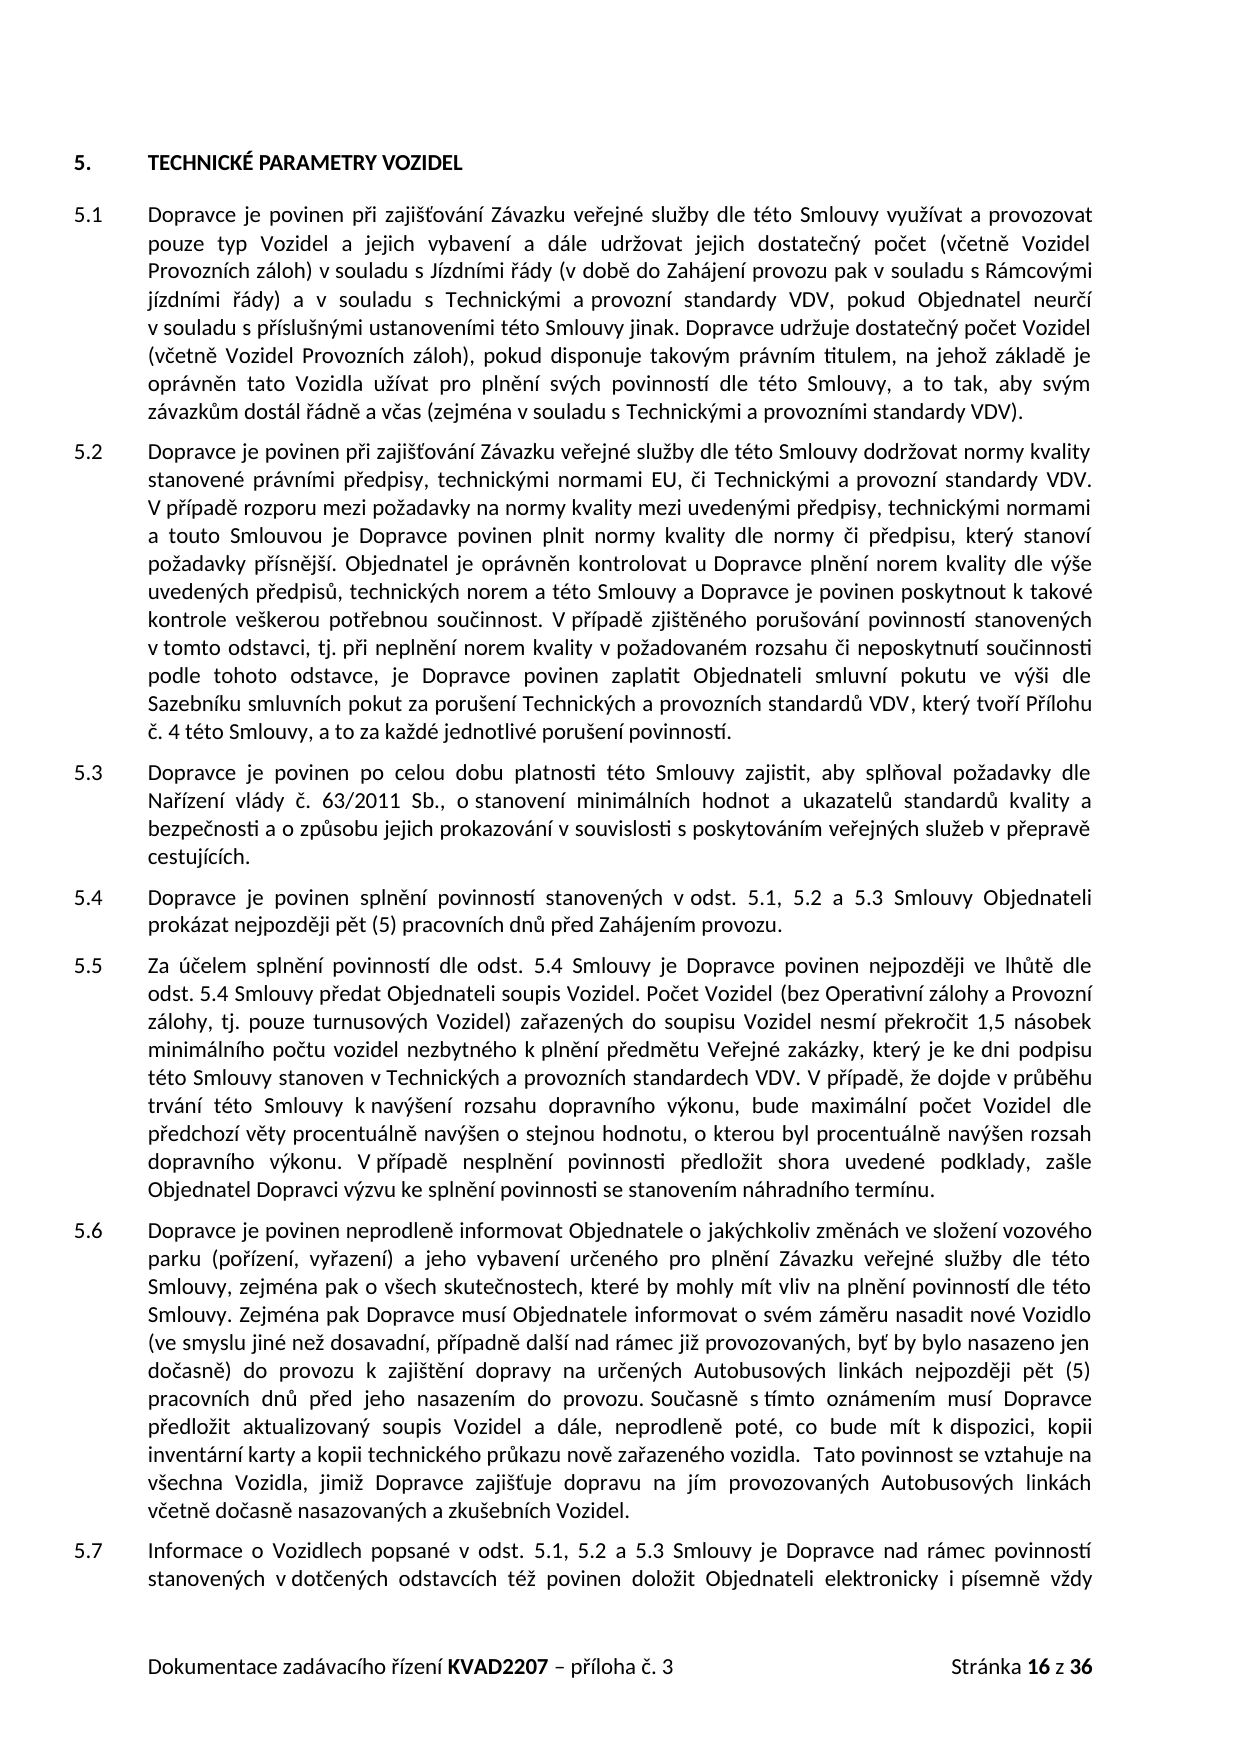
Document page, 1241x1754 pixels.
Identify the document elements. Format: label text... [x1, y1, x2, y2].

text Za účelem splnění povinností dle odst. 5.4 Smlouvy je Dopravce povinen nejpozději ve lhůtě dle odst. 5.4 Smlouvy předat Objednateli soupis Vozidel. Počet Vozidel (bez Operativní zálohy a Provozní zálohy, tj. pouze turnusových Vozidel) zařazených do soupisu Vozidel nesmí překročit 1,5 násobek minimálního počtu vozidel nezbytného k plnění předmětu Veřejné zakázky, který je ke dni podpisu této Smlouvy stanoven v Technických a provozních standardech VDV. V případě, že dojde v průběhu trvání této Smlouvy k navýšení rozsahu dopravního výkonu, bude maximální počet Vozidel dle předchozí věty procentuálně navýšen o stejnou hodnotu, o kterou byl procentuálně navýšen rozsah dopravního výkonu. V případě nesplnění povinnosti předložit shora uvedené podklady, zašle Objednatel Dopravci výzvu ke splnění povinnosti se stanovením náhradního termínu. [74, 951, 1093, 1203]
text Dopravce je povinen splnění povinností stanovených v odst. 5.1, 5.2 a 5.3 Smlouvy Objednateli prokázat nejpozději pět (5) pracovních dnů před Zahájením provozu. [74, 883, 1093, 939]
text Dopravce je povinen po celou dobu platnosti této Smlouvy zajistit, aby splňoval požadavky dle Nařízení vlády č. 63/2011 Sb., o stanovení minimálních hodnot a ukazatelů standardů kvality a bezpečnosti a o způsobu jejich prokazování v souvislosti s poskytováním veřejných služeb v přepravě cestujících. [74, 758, 1093, 870]
text Dopravce je povinen neprodleně informovat Objednatele o jakýchkoliv změnách ve složení vozového parku (pořízení, vyřazení) a jeho vybavení určeného pro plnění Závazku veřejné služby dle této Smlouvy, zejména pak o všech skutečnostech, které by mohly mít vliv na plnění povinností dle této Smlouvy. Zejména pak Dopravce musí Objednatele informovat o svém záměru nasadit nové Vozidlo (ve smyslu jiné než dosavadní, případně další nad rámec již provozovaných, byť by bylo nasazeno jen dočasně) do provozu k zajištění dopravy na určených Autobusových linkách nejpozději pět (5) pracovních dnů před jeho nasazením do provozu. Současně s tímto oznámením musí Dopravce předložit aktualizovaný soupis Vozidel a dále, neprodleně poté, co bude mít k dispozici, kopii inventární karty a kopii technického průkazu nově zařazeného vozidla. Tato povinnost se vztahuje na všechna Vozidla, jimiž Dopravce zajišťuje dopravu na jím provozovaných Autobusových linkách včetně dočasně nasazovaných a zkušebních Vozidel. [74, 1216, 1093, 1524]
text Dopravce je povinen při zajišťování Závazku veřejné služby dle této Smlouvy využívat a provozovat pouze typ Vozidel a jejich vybavení a dále udržovat jejich dostatečný počet (včetně Vozidel Provozních záloh) v souladu s Jízdními řády (v době do Zahájení provozu pak v souladu s Rámcovými jízdními řády) a v souladu s Technickými a provozní standardy VDV, pokud Objednatel neurčí v souladu s příslušnými ustanoveními této Smlouvy jinak. Dopravce udržuje dostatečný počet Vozidel (včetně Vozidel Provozních záloh), pokud disponuje takovým právním titulem, na jehož základě je oprávněn tato Vozidla užívat pro plnění svých povinností dle této Smlouvy, a to tak, aby svým závazkům dostál řádně a včas (zejména v souladu s Technickými a provozními standardy VDV). [74, 201, 1093, 425]
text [74, 1537, 1093, 1593]
text Dopravce je povinen při zajišťování Závazku veřejné služby dle této Smlouvy dodržovat normy kvality stanovené právními předpisy, technickými normami EU, či Technickými a provozní standardy VDV. V případě rozporu mezi požadavky na normy kvality mezi uvedenými předpisy, technickými normami a touto Smlouvou je Dopravce povinen plnit normy kvality dle normy či předpisu, který stanoví požadavky přísnější. Objednatel je oprávněn kontrolovat u Dopravce plnění norem kvality dle výše uvedených předpisů, technických norem a této Smlouvy a Dopravce je povinen poskytnout k takové kontrole veškerou potřebnou součinnost. V případě zjištěného porušování povinností stanovených v tomto odstavci, tj. při neplnění norem kvality v požadovaném rozsahu či neposkytnutí součinnosti podle tohoto odstavce, je Dopravce povinen zaplatit Objednateli smluvní pokutu ve výši dle Sazebníku smluvních pokut za porušení Technických a provozních standardů VDV, který tvoří Přílohu č. 4 této Smlouvy, a to za každé jednotlivé porušení povinností. [74, 437, 1093, 746]
subtitle Technické parametry vozidel [74, 148, 1093, 176]
